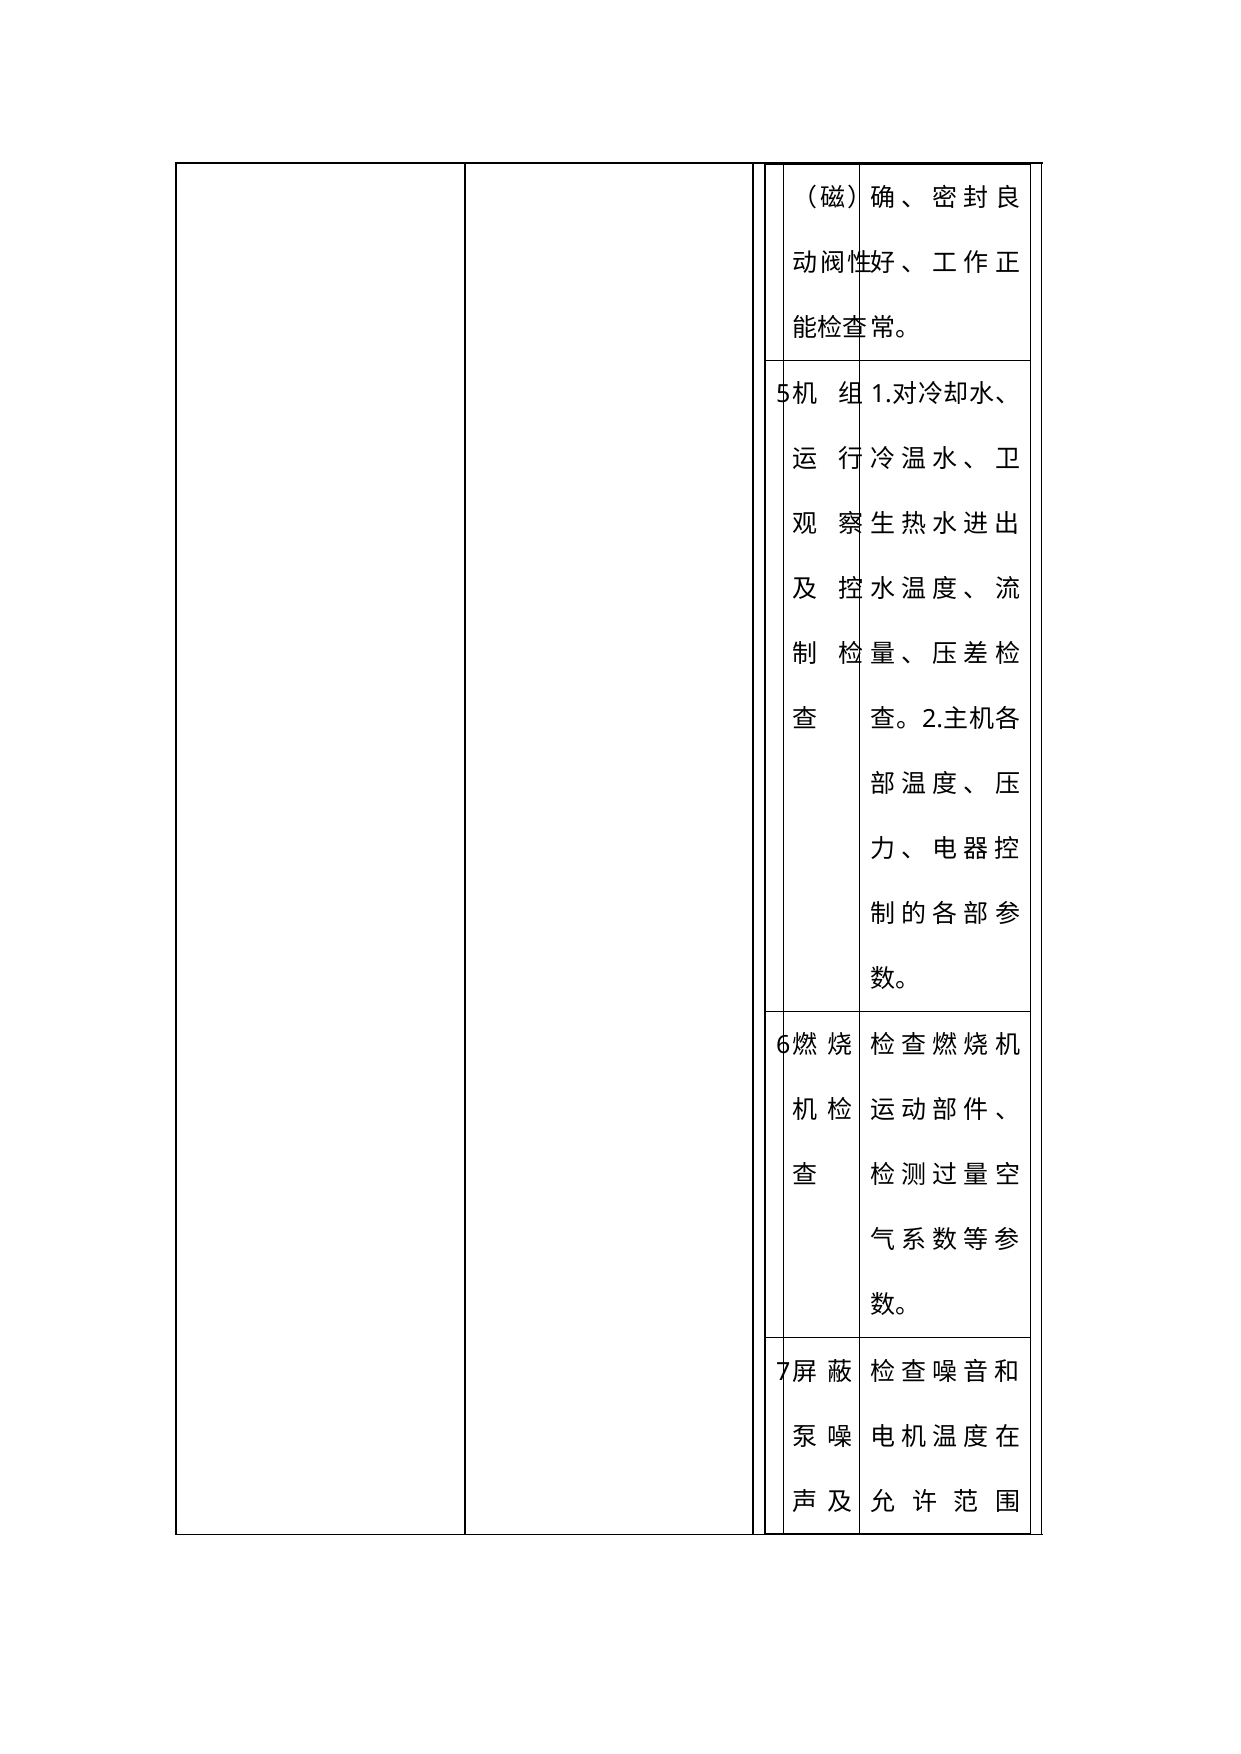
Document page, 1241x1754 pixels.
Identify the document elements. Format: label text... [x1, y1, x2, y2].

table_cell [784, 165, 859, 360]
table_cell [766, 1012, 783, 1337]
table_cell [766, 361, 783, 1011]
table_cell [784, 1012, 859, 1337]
table_cell 1 [466, 164, 752, 1534]
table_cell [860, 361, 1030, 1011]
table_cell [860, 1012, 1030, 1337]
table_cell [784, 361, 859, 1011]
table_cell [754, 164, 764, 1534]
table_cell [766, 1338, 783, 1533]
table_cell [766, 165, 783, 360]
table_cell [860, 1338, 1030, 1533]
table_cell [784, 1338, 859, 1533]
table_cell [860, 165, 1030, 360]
table_cell [177, 164, 464, 1534]
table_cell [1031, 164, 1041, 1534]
